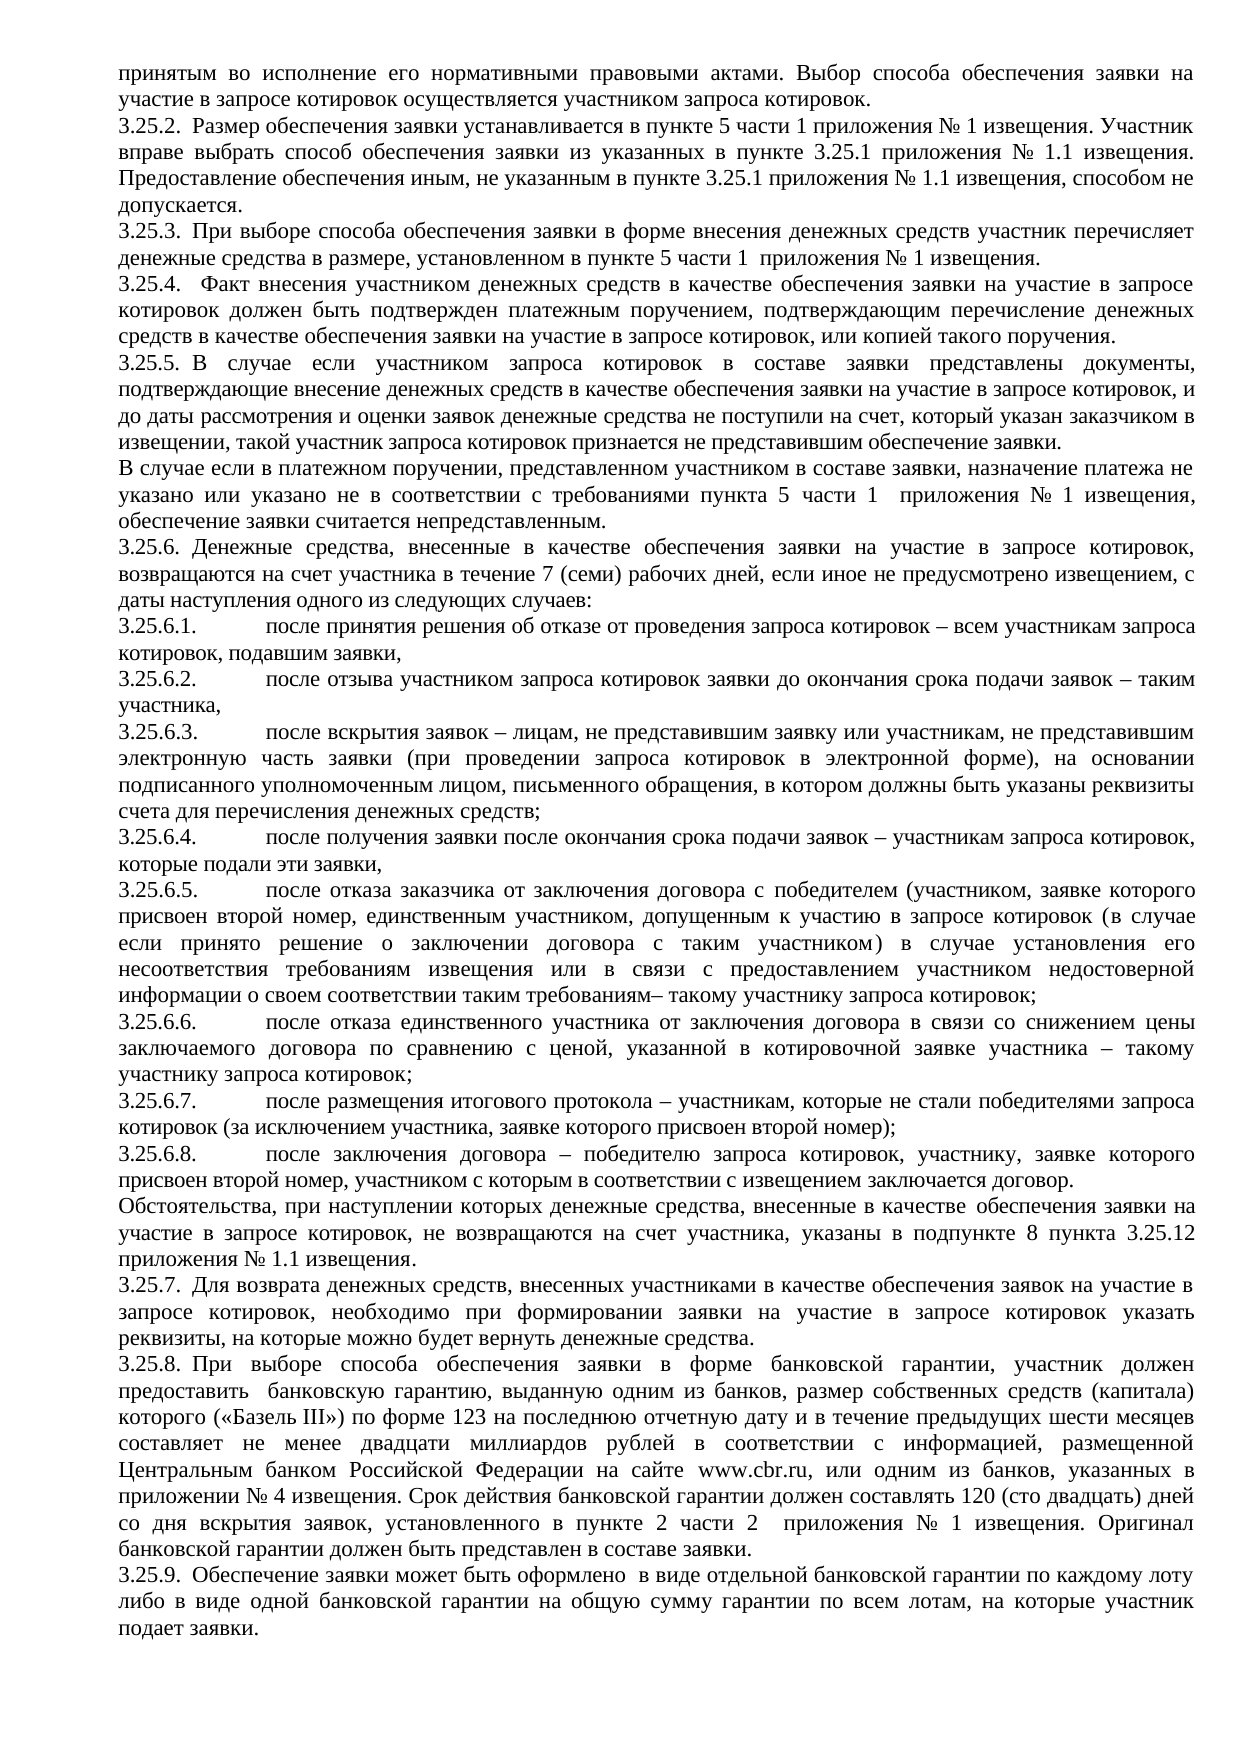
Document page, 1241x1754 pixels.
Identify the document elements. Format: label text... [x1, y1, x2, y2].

list Для возврата денежных средств, внесенных участниками в качестве обеспечения заявок на участие в запросе котировок, необходимо при формировании заявки на участие в запросе котировок указать реквизиты, на которые можно будет вернуть денежные средства. [118, 1271, 1196, 1350]
list Размер обеспечения заявки устанавливается в пункте 5 части 1 приложения № 1 извещения. Участник вправе выбрать способ обеспечения заявки из указанных в пункте 3.25.1 приложения № 1.1 извещения. Предоставление обеспечения иным, не указанным в пункте 3.25.1 приложения № 1.1 извещения, способом не допускается. [118, 112, 1196, 217]
list после размещения итогового протокола – участникам, которые не стали победителями запроса котировок (за исключением участника, заявке которого присвоен второй номер); [118, 1087, 1196, 1139]
list после отказа заказчика от заключения договора с победителем (участником, заявке которого присвоен второй номер, единственным участником, допущенным к участию в запросе котировок (в случае если принято решение о заключении договора с таким участником) в случае установления его несоответствия требованиям извещения или в связи с предоставлением участником недостоверной информации о своем соответствии таким требованиям– такому участнику запроса котировок; [118, 876, 1196, 1008]
list При выборе способа обеспечения заявки в форме внесения денежных средств участник перечисляет денежные средства в размере, установленном в пункте 5 части 1 приложения № 1 извещения. [118, 217, 1196, 270]
list после отказа единственного участника от заключения договора в связи со снижением цены заключаемого договора по сравнению с ценой, указанной в котировочной заявке участника – такому участнику запроса котировок; [118, 1008, 1196, 1087]
list после заключения договора – победителю запроса котировок, участнику, заявке которого присвоен второй номер, участником с которым в соответствии с извещением заключается договор. [118, 1139, 1196, 1192]
list При выборе способа обеспечения заявки в форме банковской гарантии, участник должен предоставить банковскую гарантию, выданную одним из банков, размер собственных средств (капитала) которого («Базель III») по форме 123 на последнюю отчетную дату и в течение предыдущих шести месяцев составляет не менее двадцати миллиардов рублей в соответствии с информацией, размещенной Центральным банком Российской Федерации на сайте www.cbr.ru, или одним из банков, указанных в приложении № 4 извещения. Срок действия банковской гарантии должен составлять 120 (сто двадцать) дней со дня вскрытия заявок, установленного в пункте 2 части 2 приложения № 1 извещения. Оригинал банковской гарантии должен быть представлен в составе заявки. [118, 1350, 1196, 1561]
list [118, 59, 1196, 112]
list после принятия решения об отказе от проведения запроса котировок – всем участникам запроса котировок, подавшим заявки, [118, 612, 1196, 665]
list Факт внесения участником денежных средств в качестве обеспечения заявки на участие в запросе котировок должен быть подтвержден платежным поручением, подтверждающим перечисление денежных средств в качестве обеспечения заявки на участие в запросе котировок, или копией такого поручения. [118, 270, 1196, 349]
list Денежные средства, внесенные в качестве обеспечения заявки на участие в запросе котировок, возвращаются на счет участника в течение 7 (семи) рабочих дней, если иное не предусмотрено извещением, с даты наступления одного из следующих случаев: [118, 533, 1196, 612]
text Обстоятельства, при наступлении которых денежные средства, внесенные в качестве обеспечения заявки на участие в запросе котировок, не возвращаются на счет участника, указаны в подпункте 8 пункта 3.25.12 приложения № 1.1 извещения. [118, 1192, 1196, 1271]
list после отзыва участником запроса котировок заявки до окончания срока подачи заявок – таким участника, [118, 665, 1196, 718]
list В случае если участником запроса котировок в составе заявки представлены документы, подтверждающие внесение денежных средств в качестве обеспечения заявки на участие в запросе котировок, и до даты рассмотрения и оценки заявок денежные средства не поступили на счет, который указан заказчиком в извещении, такой участник запроса котировок признается не представившим обеспечение заявки. [118, 349, 1196, 454]
list после получения заявки после окончания срока подачи заявок – участникам запроса котировок, которые подали эти заявки, [118, 823, 1196, 876]
list после вскрытия заявок – лицам, не представившим заявку или участникам, не представившим электронную часть заявки (при проведении запроса котировок в электронной форме), на основании подписанного уполномоченным лицом, письменного обращения, в котором должны быть указаны реквизиты счета для перечисления денежных средств; [118, 718, 1196, 823]
text В случае если в платежном поручении, представленном участником в составе заявки, назначение платежа не указано или указано не в соответствии с требованиями пункта 5 части 1 приложения № 1 извещения, обеспечение заявки считается непредставленным. [118, 454, 1196, 533]
list Обеспечение заявки может быть оформлено в виде отдельной банковской гарантии по каждому лоту либо в виде одной банковской гарантии на общую сумму гарантии по всем лотам, на которые участник подает заявки. [118, 1561, 1196, 1640]
